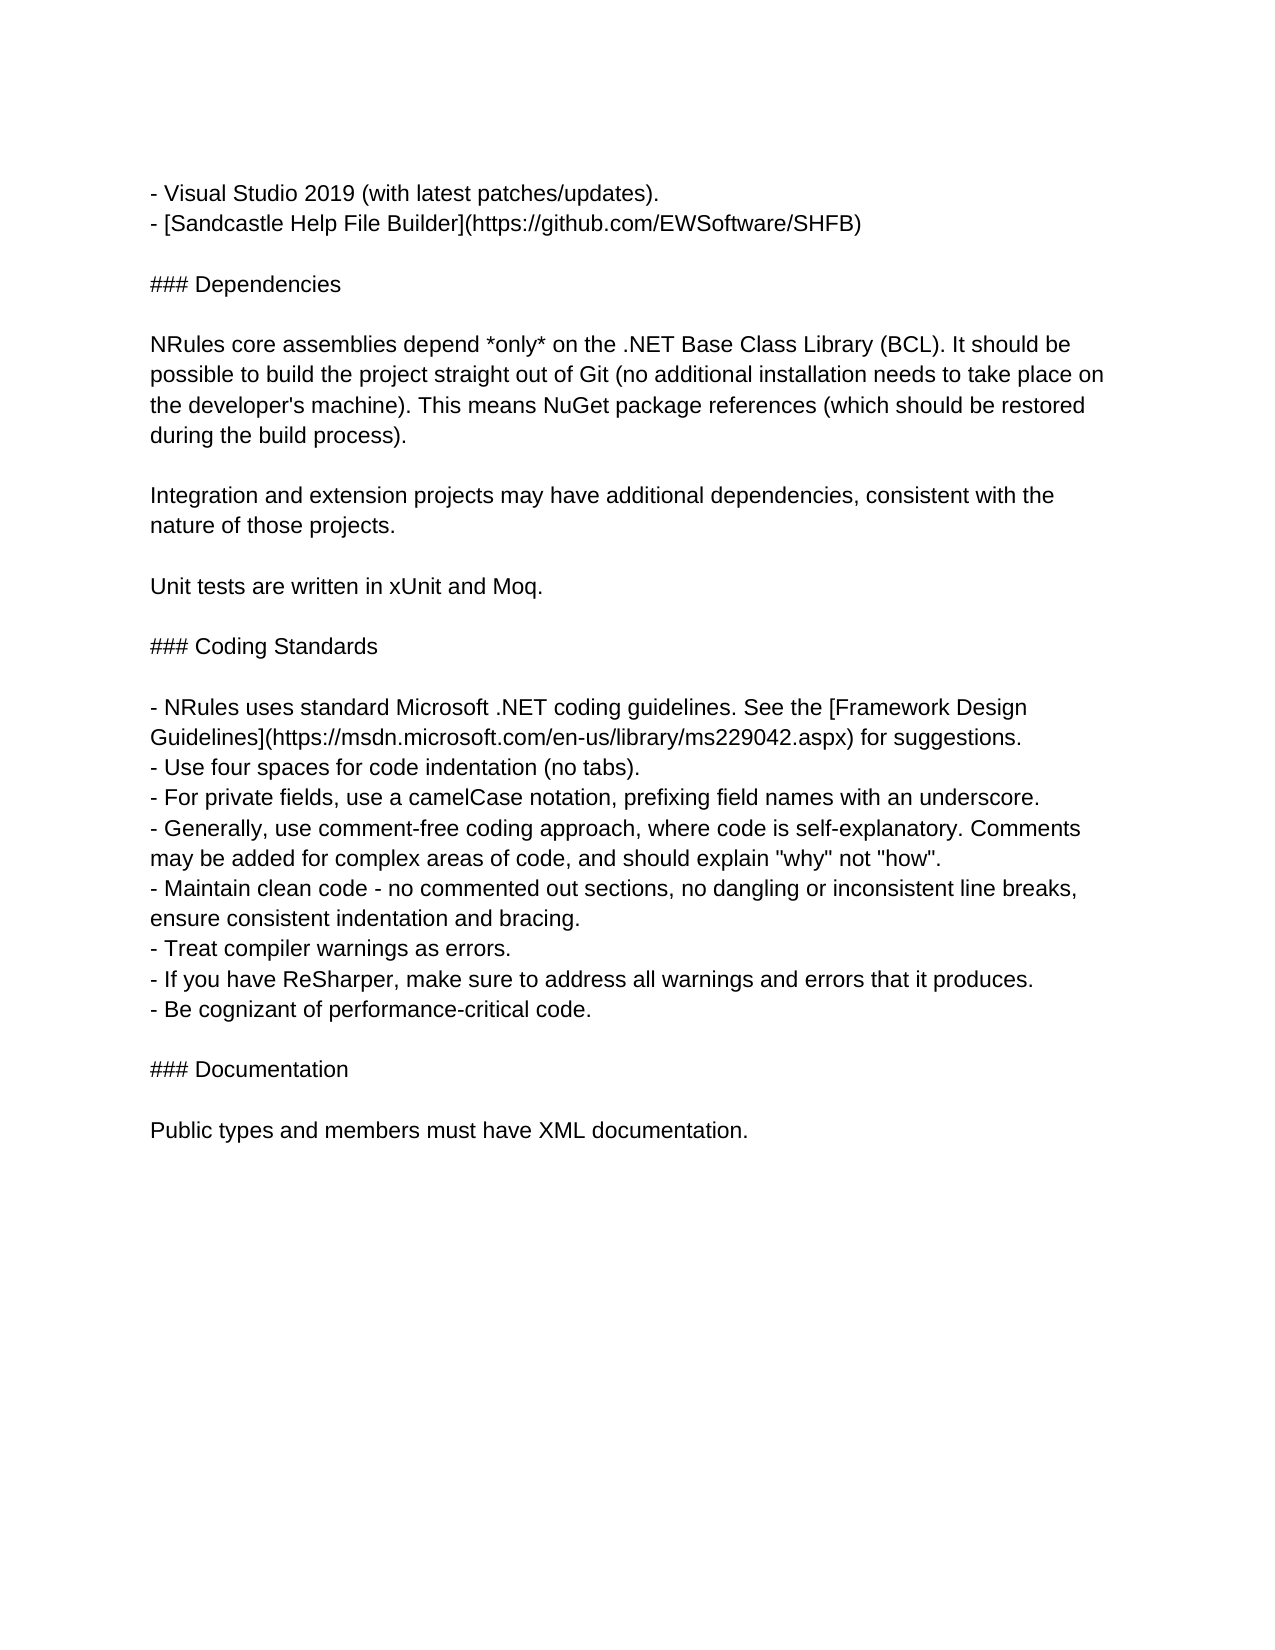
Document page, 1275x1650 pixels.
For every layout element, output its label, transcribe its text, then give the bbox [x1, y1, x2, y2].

text Integration and extension projects may have additional dependencies, consistent with the nature of those projects. [150, 482, 1125, 539]
text - Maintain clean code - no commented out sections, no dangling or inconsistent line breaks, ensure consistent indentation and bracing. [150, 875, 1125, 932]
text Unit tests are written in xUnit and Moq. [150, 573, 1125, 599]
text - Use four spaces for code indentation (no tabs). [150, 754, 1125, 781]
text ### Coding Standards [150, 633, 1125, 660]
text - For private fields, use a camelCase notation, prefixing field names with an underscore. [150, 784, 1125, 811]
text ### Documentation [150, 1056, 1125, 1083]
text ### Dependencies [150, 271, 1125, 297]
text - [Sandcastle Help File Builder](https://github.com/EWSoftware/SHFB) [150, 210, 1125, 237]
text - Be cognizant of performance-critical code. [150, 996, 1125, 1022]
text NRules core assemblies depend *only* on the .NET Base Class Library (BCL). It should be possible to build the project straight out of Git (no additional installation needs to take place on the developer's machine). This means NuGet package references (which should be restored during the build process). [150, 331, 1125, 448]
text - NRules uses standard Microsoft .NET coding guidelines. See the [Framework Design Guidelines](https://msdn.microsoft.com/en-us/library/ms229042.aspx) for suggestions. [150, 694, 1125, 750]
text Public types and members must have XML documentation. [150, 1117, 1125, 1143]
text - If you have ReSharper, make sure to address all warnings and errors that it produces. [150, 966, 1125, 992]
text - Treat compiler warnings as errors. [150, 935, 1125, 962]
text - Generally, use comment-free coding approach, where code is self-explanatory. Comments may be added for complex areas of code, and should explain "why" not "how". [150, 814, 1125, 871]
text - Visual Studio 2019 (with latest patches/updates). [150, 180, 1125, 207]
